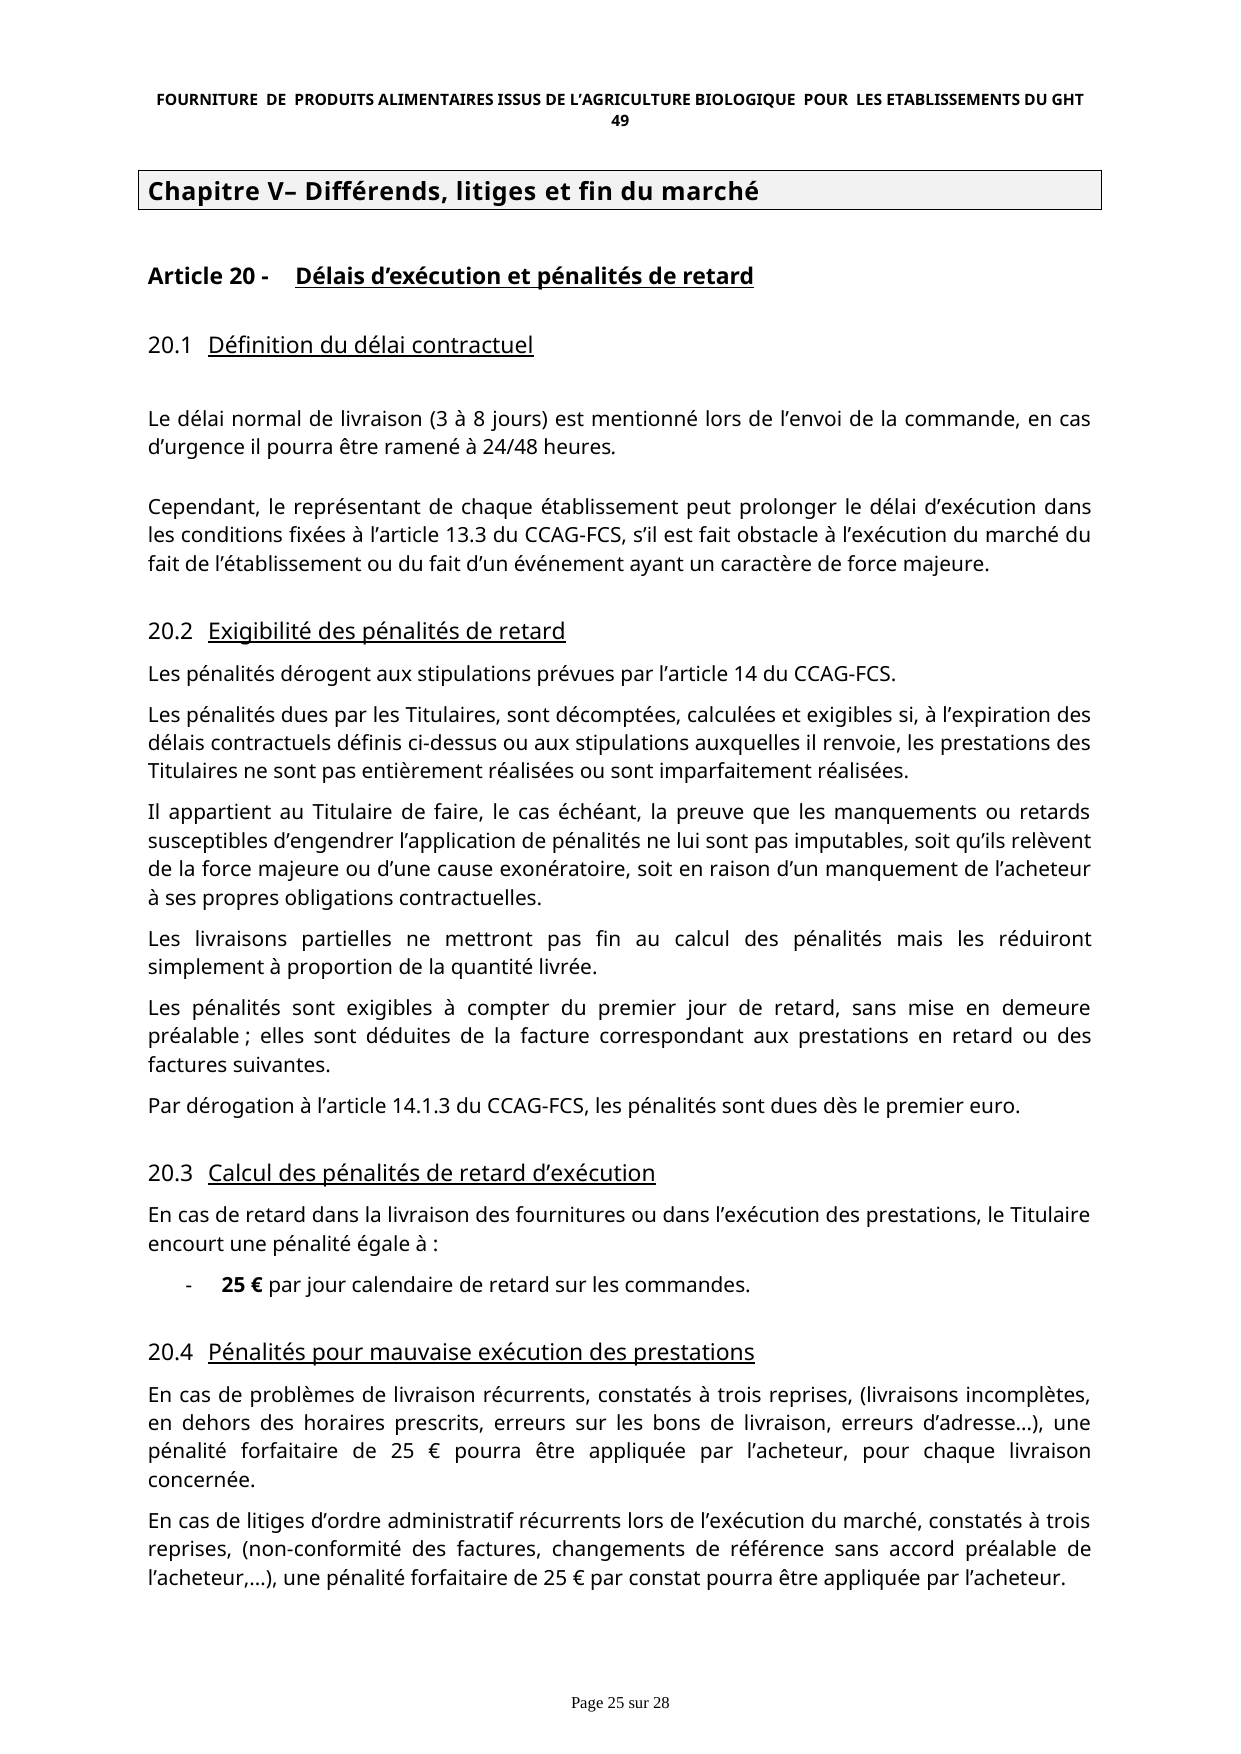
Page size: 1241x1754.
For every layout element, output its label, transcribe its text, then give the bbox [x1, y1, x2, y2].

text Les pénalités sont exigibles à compter du premier jour de retard, sans mise en demeure préalable ; elles sont déduites de la facture correspondant aux prestations en retard ou des factures suivantes. [148, 993, 1093, 1078]
text Chapitre V– Différends, litiges et fin du marché [139, 171, 1101, 209]
text Les pénalités dues par les Titulaires, sont décomptées, calculées et exigibles si, à l’expiration des délais contractuels définis ci-dessus ou aux stipulations auxquelles il renvoie, les prestations des Titulaires ne sont pas entièrement réalisées ou sont imparfaitement réalisées. [148, 700, 1093, 785]
text En cas de problèmes de livraison récurrents, constatés à trois reprises, (livraisons incomplètes, en dehors des horaires prescrits, erreurs sur les bons de livraison, erreurs d’adresse…), une pénalité forfaitaire de 25 € pourra être appliquée par l’acheteur, pour chaque livraison concernée. [148, 1380, 1093, 1493]
list 25 € par jour calendaire de retard sur les commandes. [185, 1270, 1093, 1298]
subtitle Définition du délai contractuel [148, 329, 1093, 360]
text Le délai normal de livraison (3 à 8 jours) est mentionné lors de l’envoi de la commande, en cas d’urgence il pourra être ramené à 24/48 heures. [148, 404, 1093, 461]
text Les pénalités dérogent aux stipulations prévues par l’article 14 du CCAG-FCS. [148, 659, 1093, 687]
text En cas de litiges d’ordre administratif récurrents lors de l’exécution du marché, constatés à trois reprises, (non-conformité des factures, changements de référence sans accord préalable de l’acheteur,…), une pénalité forfaitaire de 25 € par constat pourra être appliquée par l’acheteur. [148, 1506, 1093, 1591]
text Cependant, le représentant de chaque établissement peut prolonger le délai d’exécution dans les conditions fixées à l’article 13.3 du CCAG-FCS, s’il est fait obstacle à l’exécution du marché du fait de l’établissement ou du fait d’un événement ayant un caractère de force majeure. [148, 492, 1093, 577]
text En cas de retard dans la livraison des fournitures ou dans l’exécution des prestations, le Titulaire encourt une pénalité égale à : [148, 1201, 1093, 1257]
subtitle Pénalités pour mauvaise exécution des prestations [148, 1336, 1093, 1367]
text Il appartient au Titulaire de faire, le cas échéant, la preuve que les manquements ou retards susceptibles d’engendrer l’application de pénalités ne lui sont pas imputables, soit qu’ils relèvent de la force majeure ou d’une cause exonératoire, soit en raison d’un manquement de l’acheteur à ses propres obligations contractuelles. [148, 797, 1093, 911]
text Par dérogation à l’article 14.1.3 du CCAG-FCS, les pénalités sont dues dès le premier euro. [148, 1091, 1093, 1119]
text Les livraisons partielles ne mettront pas fin au calcul des pénalités mais les réduiront simplement à proportion de la quantité livrée. [148, 924, 1093, 981]
subtitle Exigibilité des pénalités de retard [148, 615, 1093, 646]
subtitle Calcul des pénalités de retard d’exécution [148, 1157, 1093, 1188]
subtitle Délais d’exécution et pénalités de retard [148, 260, 1093, 292]
